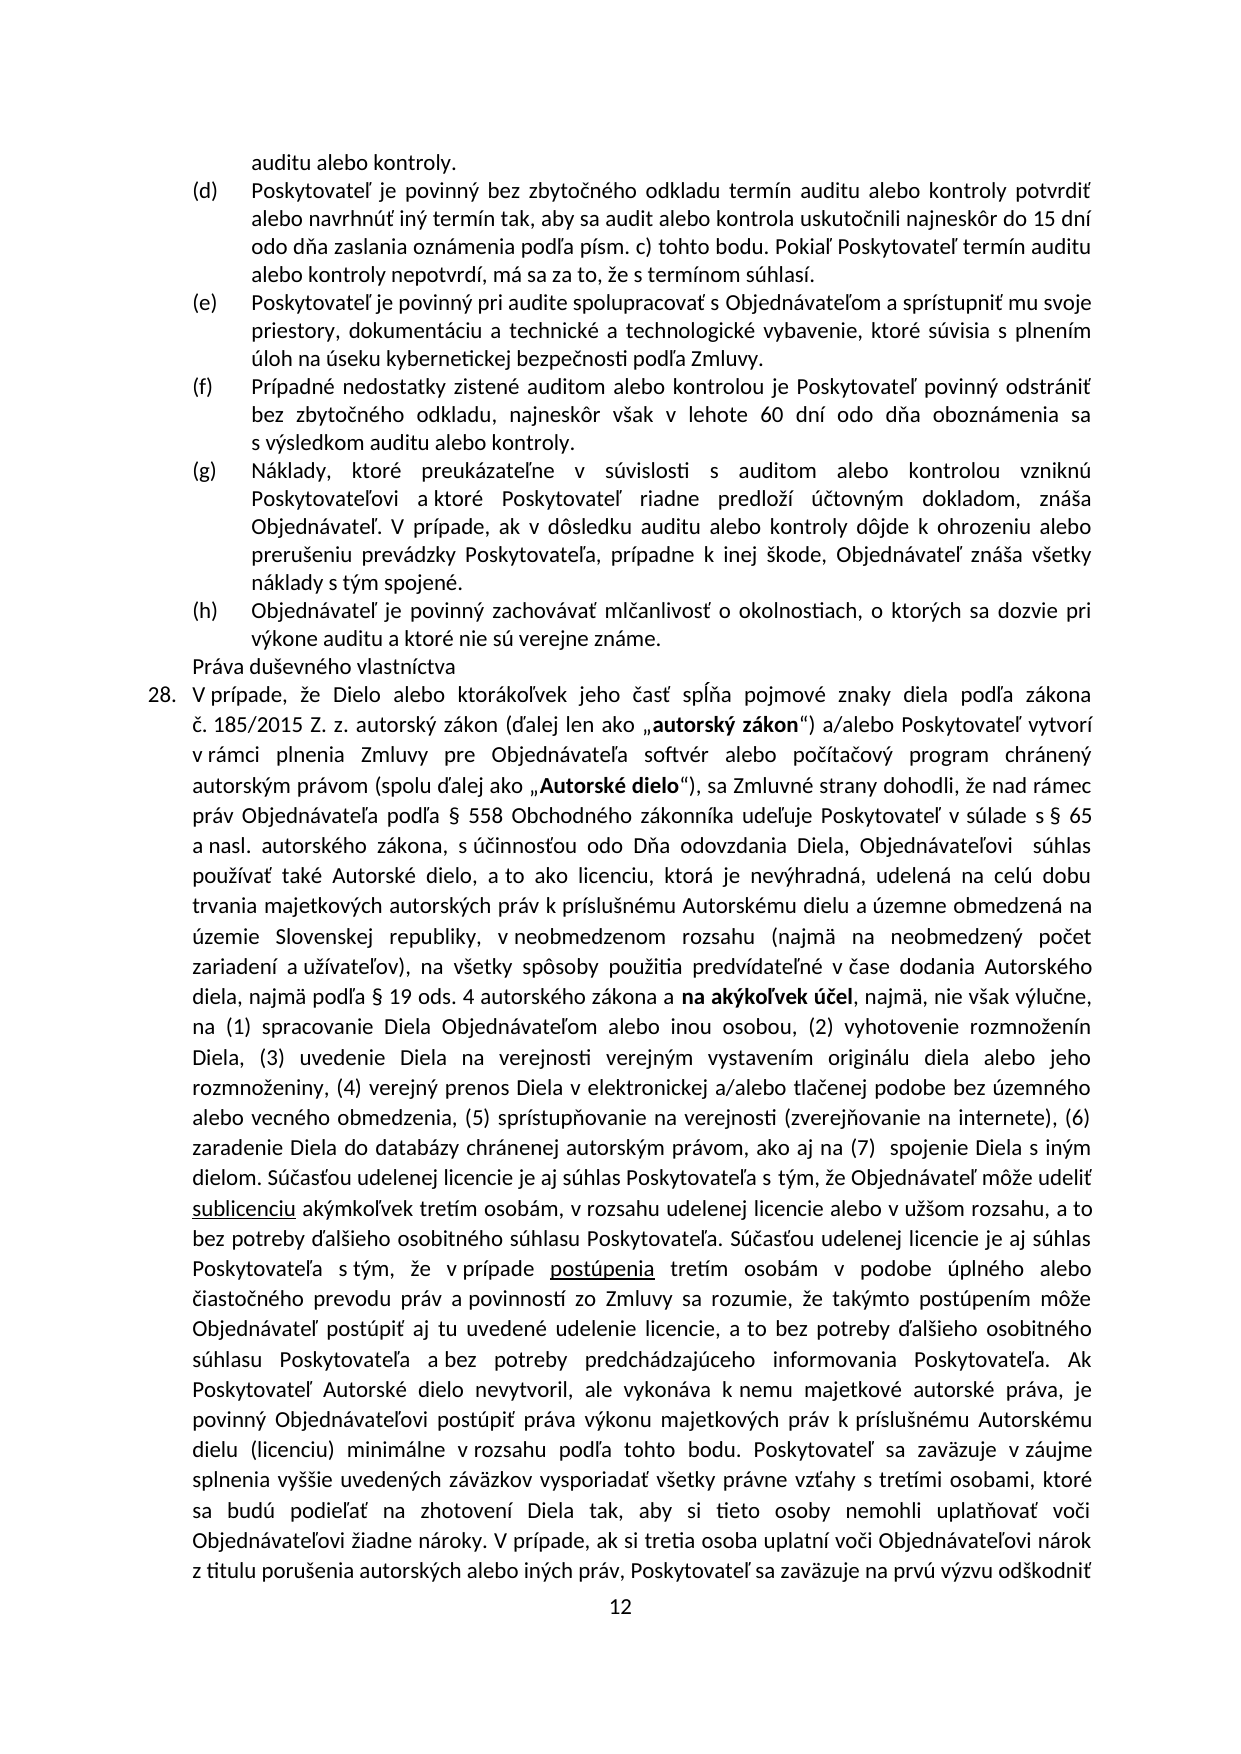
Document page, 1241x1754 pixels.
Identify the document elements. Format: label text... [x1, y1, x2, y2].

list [192, 148, 1092, 176]
list Poskytovateľ je povinný bez zbytočného odkladu termín auditu alebo kontroly potvrdiť alebo navrhnúť iný termín tak, aby sa audit alebo kontrola uskutočnili najneskôr do 15 dní odo dňa zaslania oznámenia podľa písm. c) tohto bodu. Pokiaľ Poskytovateľ termín auditu alebo kontroly nepotvrdí, má sa za to, že s termínom súhlasí. [192, 176, 1092, 288]
text Práva duševného vlastníctva [192, 652, 1092, 680]
list Prípadné nedostatky zistené auditom alebo kontrolou je Poskytovateľ povinný odstrániť bez zbytočného odkladu, najneskôr však v lehote 60 dní odo dňa oboznámenia sa s výsledkom auditu alebo kontroly. [192, 372, 1092, 456]
list Náklady, ktoré preukázateľne v súvislosti s auditom alebo kontrolou vzniknú Poskytovateľovi a ktoré Poskytovateľ riadne predloží účtovným dokladom, znáša Objednávateľ. V prípade, ak v dôsledku auditu alebo kontroly dôjde k ohrozeniu alebo prerušeniu prevádzky Poskytovateľa, prípadne k inej škode, Objednávateľ znáša všetky náklady s tým spojené. [192, 456, 1092, 596]
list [148, 680, 1092, 1584]
list Objednávateľ je povinný zachovávať mlčanlivosť o okolnostiach, o ktorých sa dozvie pri výkone auditu a ktoré nie sú verejne známe. [192, 596, 1092, 652]
list Poskytovateľ je povinný pri audite spolupracovať s Objednávateľom a sprístupniť mu svoje priestory, dokumentáciu a technické a technologické vybavenie, ktoré súvisia s plnením úloh na úseku kybernetickej bezpečnosti podľa Zmluvy. [192, 288, 1092, 372]
